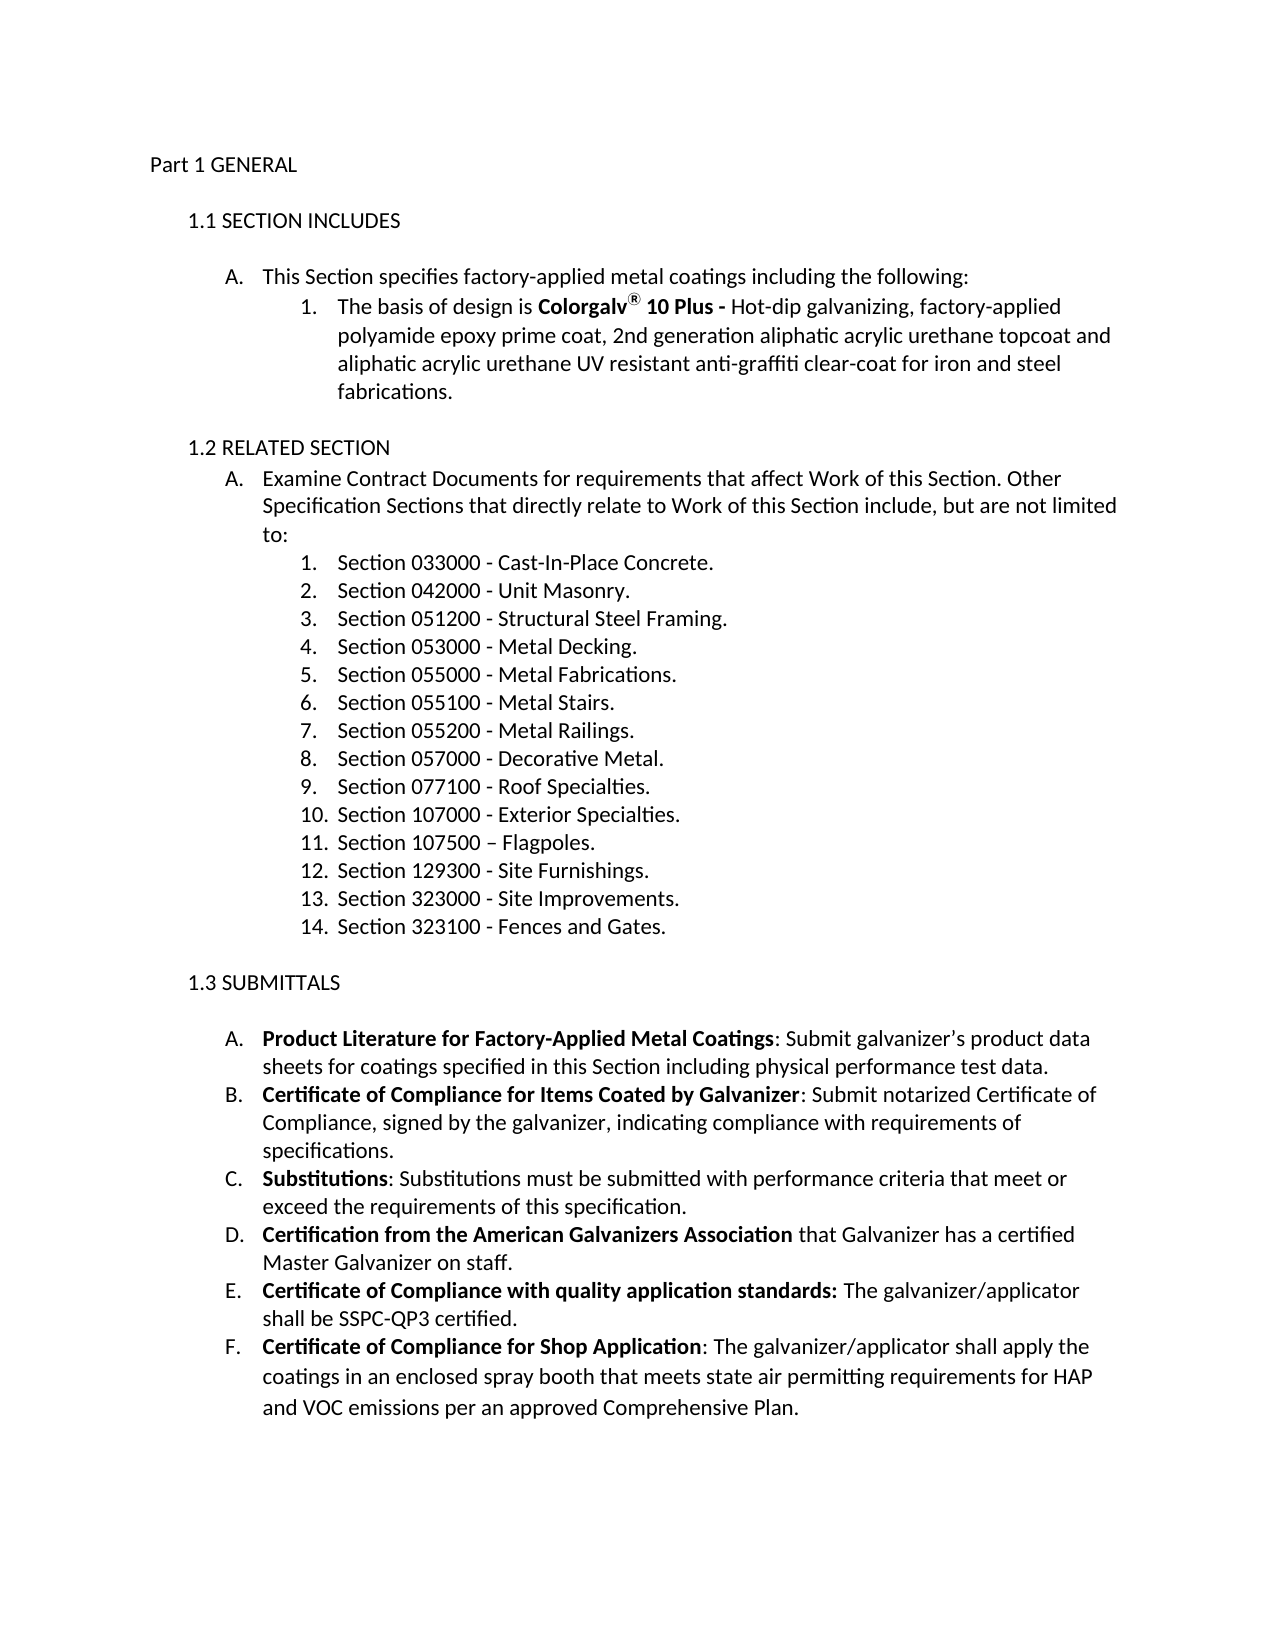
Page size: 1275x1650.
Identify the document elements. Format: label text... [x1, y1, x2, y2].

list Section 055100 - Metal Stairs. [300, 688, 1125, 716]
list Section 033000 - Cast-In-Place Concrete. [300, 548, 1125, 576]
list Certificate of Compliance for Items Coated by Galvanizer: Submit notarized Certificate of Compliance, signed by the galvanizer, indicating compliance with requirements of specifications. [225, 1080, 1125, 1164]
list Product Literature for Factory-Applied Metal Coatings: Submit galvanizer’s product data sheets for coatings specified in this Section including physical performance test data. [225, 1024, 1125, 1080]
list Section 077100 - Roof Specialties. [300, 772, 1125, 800]
list Section 051200 - Structural Steel Framing. [300, 604, 1125, 632]
text 1.3 SUBMITTALS [187, 968, 1125, 996]
list Section 042000 - Unit Masonry. [300, 576, 1125, 604]
list Section 129300 - Site Furnishings. [300, 856, 1125, 884]
text 1.1 SECTION INCLUDES [150, 206, 1125, 234]
list This Section specifies factory-applied metal coatings including the following: [225, 262, 1125, 290]
list Examine Contract Documents for requirements that affect Work of this Section. Other Specification Sections that directly relate to Work of this Section include, but are not limited to: [225, 464, 1125, 548]
list Section 107500 – Flagpoles. [300, 828, 1125, 856]
list Section 057000 - Decorative Metal. [300, 744, 1125, 772]
list The basis of design is ColorgalvⓇ 10 Plus - Hot-dip galvanizing, factory-applied polyamide epoxy prime coat, 2nd generation aliphatic acrylic urethane topcoat and aliphatic acrylic urethane UV resistant anti-graffiti clear-coat for iron and steel fabrications. [300, 290, 1125, 405]
list Section 055000 - Metal Fabrications. [300, 660, 1125, 688]
list Section 107000 - Exterior Specialties. [300, 800, 1125, 828]
list Section 055200 - Metal Railings. [300, 716, 1125, 744]
list Section 053000 - Metal Decking. [300, 632, 1125, 660]
list Section 323000 - Site Improvements. [300, 884, 1125, 912]
list Certificate of Compliance with quality application standards: The galvanizer/applicator shall be SSPC-QP3 certified. [225, 1276, 1125, 1332]
list Substitutions: Substitutions must be submitted with performance criteria that meet or exceed the requirements of this specification. [225, 1164, 1125, 1220]
text Part 1 GENERAL [150, 150, 1125, 178]
list Certification from the American Galvanizers Association that Galvanizer has a certified Master Galvanizer on staff. [225, 1220, 1125, 1276]
list Certificate of Compliance for Shop Application: The galvanizer/applicator shall apply the coatings in an enclosed spray booth that meets state air permitting requirements for HAP and VOC emissions per an approved Comprehensive Plan. [225, 1332, 1125, 1421]
list Section 323100 - Fences and Gates. [300, 912, 1125, 940]
text 1.2 RELATED SECTION [150, 433, 1125, 461]
